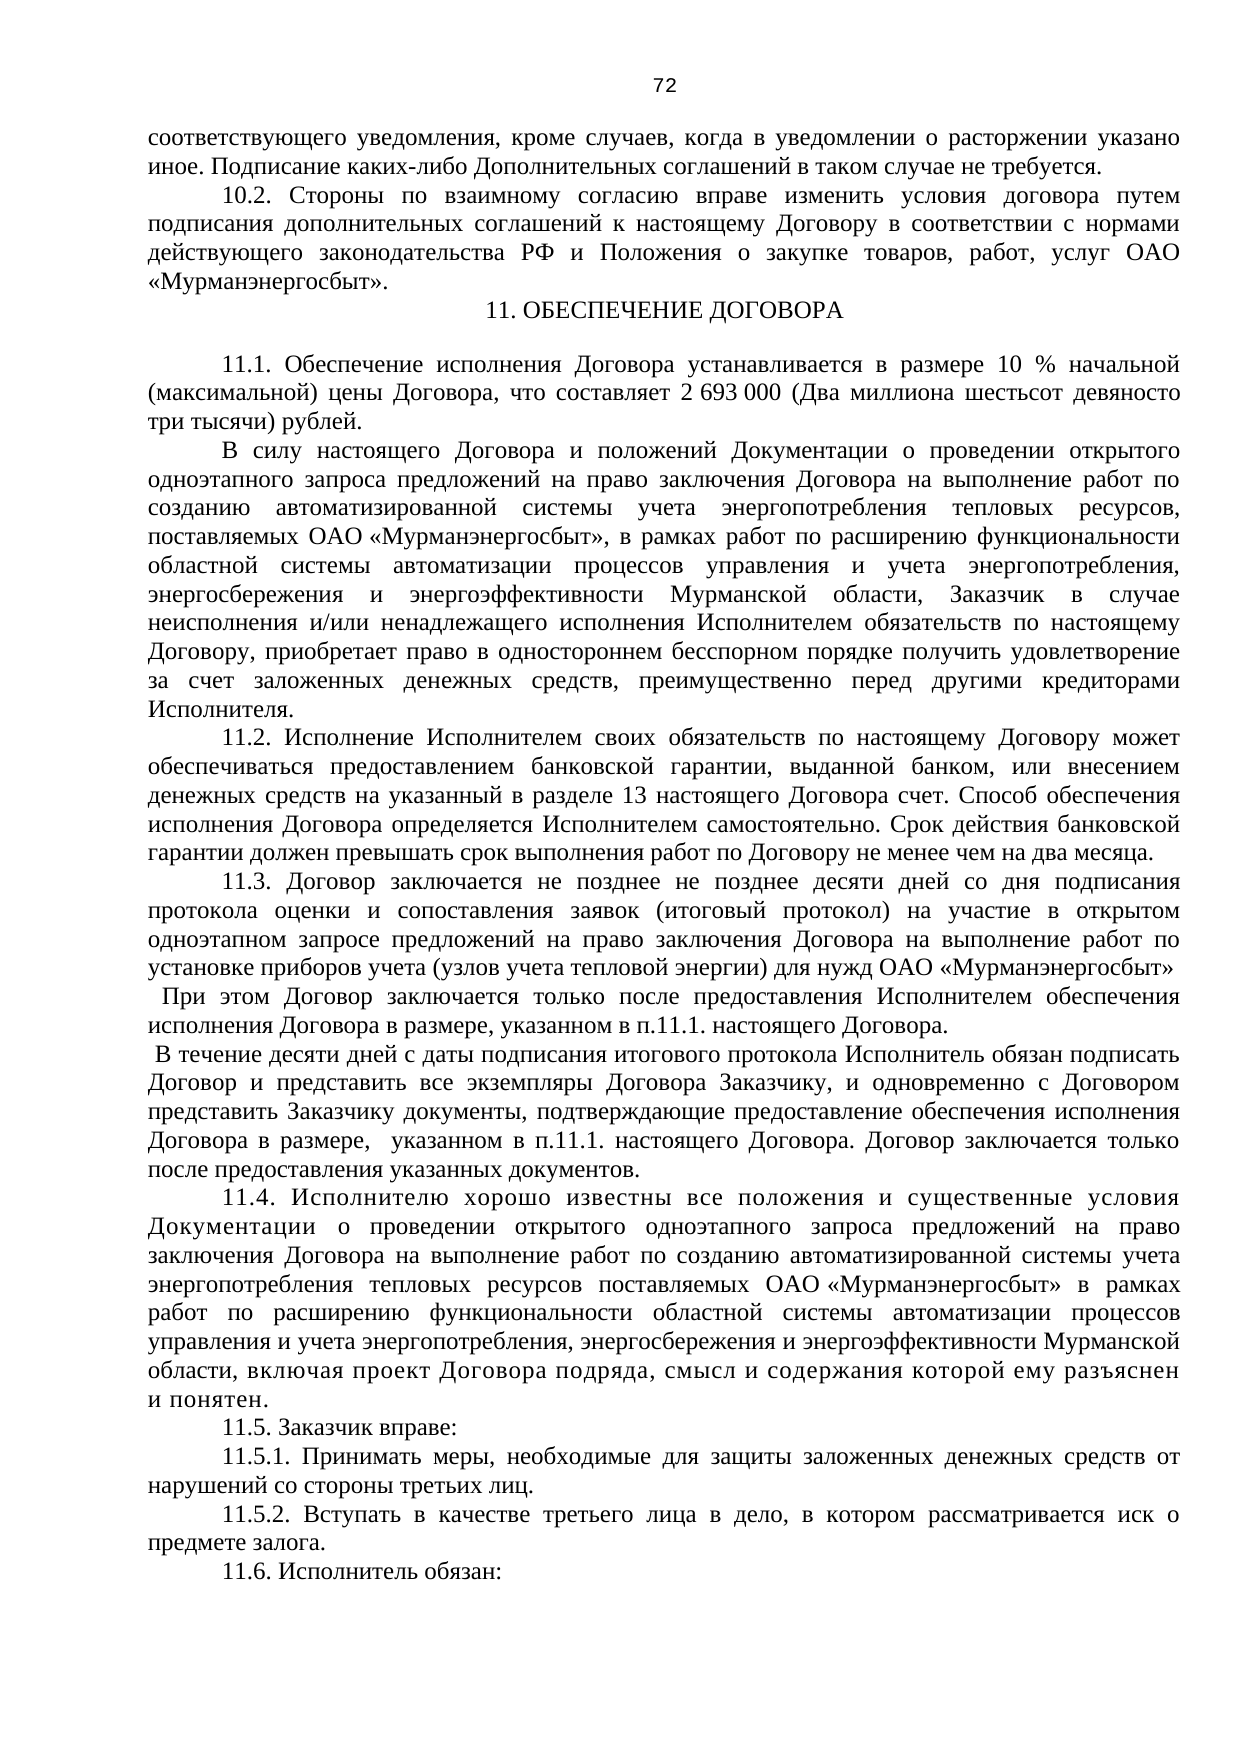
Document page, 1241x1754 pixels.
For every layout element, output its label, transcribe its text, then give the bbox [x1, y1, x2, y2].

text 11.6. Исполнитель обязан: [148, 1556, 1181, 1585]
text 11.2. Исполнение Исполнителем своих обязательств по настоящему Договору может обеспечиваться предоставлением банковской гарантии, выданной банком, или внесением денежных средств на указанный в разделе 13 настоящего Договора счет. Способ обеспечения исполнения Договора определяется Исполнителем самостоятельно. Срок действия банковской гарантии должен превышать срок выполнения работ по Договору не менее чем на два месяца. [148, 722, 1181, 866]
text В силу настоящего Договора и положений Документации о проведении открытого одноэтапного запроса предложений на право заключения Договора на выполнение работ по созданию автоматизированной системы учета энергопотребления тепловых ресурсов, поставляемых ОАО «Мурманэнергосбыт», в рамках работ по расширению функциональности областной системы автоматизации процессов управления и учета энергопотребления, энергосбережения и энергоэффективности Мурманской области, Заказчик в случае неисполнения и/или ненадлежащего исполнения Исполнителем обязательств по настоящему Договору, приобретает право в одностороннем бесспорном порядке получить удовлетворение за счет заложенных денежных средств, преимущественно перед другими кредиторами Исполнителя. [148, 435, 1181, 722]
text 11.5. Заказчик вправе: [148, 1412, 1181, 1441]
text 10.2. Стороны по взаимному согласию вправе изменить условия договора путем подписания дополнительных соглашений к настоящему Договору в соответствии с нормами действующего законодательства РФ и Положения о закупке товаров, работ, услуг ОАО «Мурманэнергосбыт». [148, 180, 1181, 295]
text 11.3. Договор заключается не позднее не позднее десяти дней со дня подписания протокола оценки и сопоставления заявок (итоговый протокол) на участие в открытом одноэтапном запросе предложений на право заключения Договора на выполнение работ по установке приборов учета (узлов учета тепловой энергии) для нужд ОАО «Мурманэнергосбыт» [148, 866, 1181, 981]
text В течение десяти дней с даты подписания итогового протокола Исполнитель обязан подписать Договор и представить все экземпляры Договора Заказчику, и одновременно с Договором представить Заказчику документы, подтверждающие предоставление обеспечения исполнения Договора в размере, указанном в п.11.1. настоящего Договора. Договор заключается только после предоставления указанных документов. [148, 1039, 1181, 1182]
text 11.4. Исполнителю хорошо известны все положения и существенные условия Документации о проведении открытого одноэтапного запроса предложений на право заключения Договора на выполнение работ по созданию автоматизированной системы учета энергопотребления тепловых ресурсов поставляемых ОАО «Мурманэнергосбыт» в рамках работ по расширению функциональности областной системы автоматизации процессов управления и учета энергопотребления, энергосбережения и энергоэффективности Мурманской области, включая проект Договора подряда, смысл и содержания которой ему разъяснен и понятен. [148, 1182, 1181, 1412]
text 11. ОБЕСПЕЧЕНИЕ ДОГОВОРА [148, 295, 1181, 323]
text При этом Договор заключается только после предоставления Исполнителем обеспечения исполнения Договора в размере, указанном в п.11.1. настоящего Договора. [148, 981, 1181, 1039]
text 11.5.2. Вступать в качестве третьего лица в дело, в котором рассматривается иск о предмете залога. [148, 1499, 1181, 1556]
text 11.5.1. Принимать меры, необходимые для защиты заложенных денежных средств от нарушений со стороны третьих лиц. [148, 1441, 1181, 1499]
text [148, 122, 1181, 180]
text 11.1. Обеспечение исполнения Договора устанавливается в размере 10 % начальной (максимальной) цены Договора, что составляет 2 693 000 (Два миллиона шестьсот девяносто три тысячи) рублей. [148, 349, 1181, 435]
